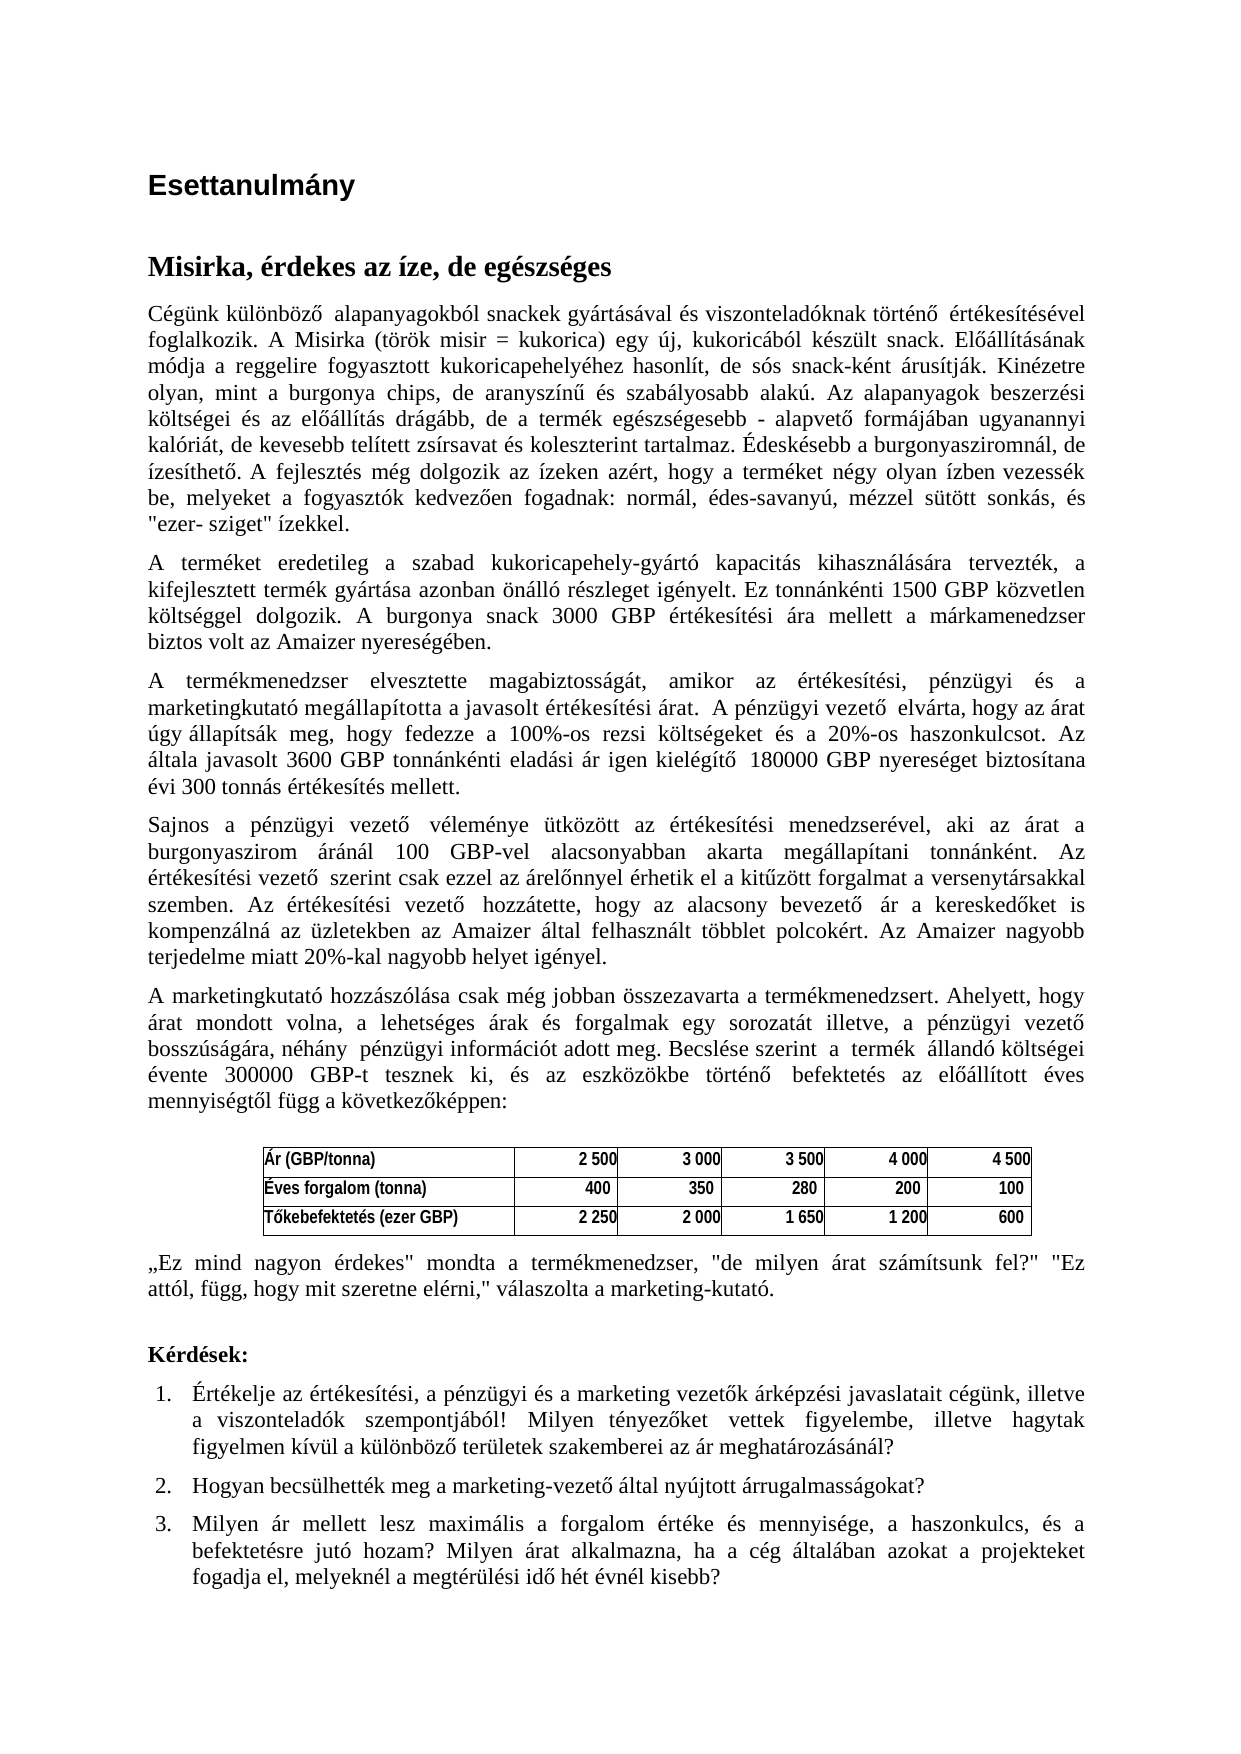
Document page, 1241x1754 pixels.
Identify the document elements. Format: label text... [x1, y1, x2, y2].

table_cell 2 250 [515, 1207, 617, 1235]
table_cell 350 [618, 1178, 721, 1206]
table_cell 400 [515, 1178, 617, 1206]
table_header 3 500 [722, 1148, 824, 1177]
text Cégünk különböző alapanyagokból snackek gyártásával és viszonteladóknak történő értékesítésével foglalkozik. A Misirka (török misir = kukorica) egy új, kukoricából készült snack. Előállításának módja a reggelire fogyasztott kukoricapehelyéhez hasonlít, de sós snack-ként árusítják. Kinézetre olyan, mint a burgonya chips, de aranyszínű és szabályosabb alakú. Az alapanyagok beszerzési költségei és az előállítás drágább, de a termék egészségesebb - alapvető formájában ugyanannyi kalóriát, de kevesebb telített zsírsavat és koleszterint tartalmaz. Édeskésebb a burgonyasziromnál, de ízesíthető. A fejlesztés még dolgozik az ízeken azért, hogy a terméket négy olyan ízben vezessék be, melyeket a fogyasztók kedvezően fogadnak: normál, édes-savanyú, mézzel sütött sonkás, és "ezer- sziget" ízekkel. [148, 300, 1086, 537]
table_cell 600 [928, 1207, 1031, 1235]
table_cell 1 200 [825, 1207, 927, 1235]
table_cell Éves forgalom (tonna) [264, 1178, 514, 1206]
list Milyen ár mellett lesz maximális a forgalom értéke és mennyisége, a haszonkulcs, és a befektetésre jutó hozam? Milyen árat alkalmazna, ha a cég általában azokat a projekteket fogadja el, melyeknél a megtérülési idő hét évnél kisebb? [155, 1511, 1085, 1589]
table_header 4 500 [928, 1148, 1031, 1177]
list Hogyan becsülhették meg a marketing-vezető által nyújtott árrugalmasságokat? [155, 1472, 1093, 1498]
table_header 2 500 [515, 1148, 617, 1177]
text A termékmenedzser elvesztette magabiztosságát, amikor az értékesítési, pénzügyi és a marketingkutató megállapította a javasolt értékesítési árat. A pénzügyi vezető elvárta, hogy az árat úgy állapítsák meg, hogy fedezze a 100%-os rezsi költségeket és a 20%-os haszonkulcsot. Az általa javasolt 3600 GBP tonnánkénti eladási ár igen kielégítő 180000 GBP nyereséget biztosítana évi 300 tonnás értékesítés mellett. [148, 667, 1085, 799]
table_header 3 000 [618, 1148, 721, 1177]
table_cell 100 [928, 1178, 1031, 1206]
text A terméket eredetileg a szabad kukoricapehely-gyártó kapacitás kihasználására tervezték, a kifejlesztett termék gyártása azonban önálló részleget igényelt. Ez tonnánkénti 1500 GBP közvetlen költséggel dolgozik. A burgonya snack 3000 GBP értékesítési ára mellett a márkamenedzser biztos volt az Amaizer nyereségében. [148, 549, 1085, 655]
text A marketingkutató hozzászólása csak még jobban összezavarta a termékmenedzsert. Ahelyett, hogy árat mondott volna, a lehetséges árak és forgalmak egy sorozatát illetve, a pénzügyi vezető bosszúságára, néhány pénzügyi információt adott meg. Becslése szerint a termék állandó költségei évente 300000 GBP-t tesznek ki, és az eszközökbe történő befektetés az előállított éves mennyiségtől függ a következőképpen: [148, 982, 1085, 1114]
table_header 4 000 [825, 1148, 927, 1177]
table_header Ár (GBP/tonna) [264, 1148, 514, 1177]
table_cell 1 650 [722, 1207, 824, 1235]
text Esettanulmány [148, 168, 1093, 202]
list Értékelje az értékesítési, a pénzügyi és a marketing vezetők árképzési javaslatait cégünk, illetve a viszonteladók szempontjából! Milyen tényezőket vettek figyelembe, illetve hagytak figyelmen kívül a különböző területek szakemberei az ár meghatározásánál? [155, 1380, 1085, 1459]
table_cell Tőkebefektetés (ezer GBP) [264, 1207, 514, 1235]
text „Ez mind nagyon érdekes" mondta a termékmenedzser, "de milyen árat számítsunk fel?" "Ez attól, függ, hogy mit szeretne elérni," válaszolta a marketing-kutató. [148, 1249, 1085, 1302]
text Misirka, érdekes az íze, de egészséges [148, 249, 1093, 282]
text Sajnos a pénzügyi vezető véleménye ütközött az értékesítési menedzserével, aki az árat a burgonyaszirom áránál 100 GBP-vel alacsonyabban akarta megállapítani tonnánként. Az értékesítési vezető szerint csak ezzel az árelőnnyel érhetik el a kitűzött forgalmat a versenytársakkal szemben. Az értékesítési vezető hozzátette, hogy az alacsony bevezető ár a kereskedőket is kompenzálná az üzletekben az Amaizer által felhasznált többlet polcokért. Az Amaizer nagyobb terjedelme miatt 20%-kal nagyobb helyet igényel. [148, 812, 1085, 970]
table_cell 200 [825, 1178, 927, 1206]
text Kérdések: [148, 1341, 1093, 1368]
table_cell 280 [722, 1178, 824, 1206]
table_cell 2 000 [618, 1207, 721, 1235]
